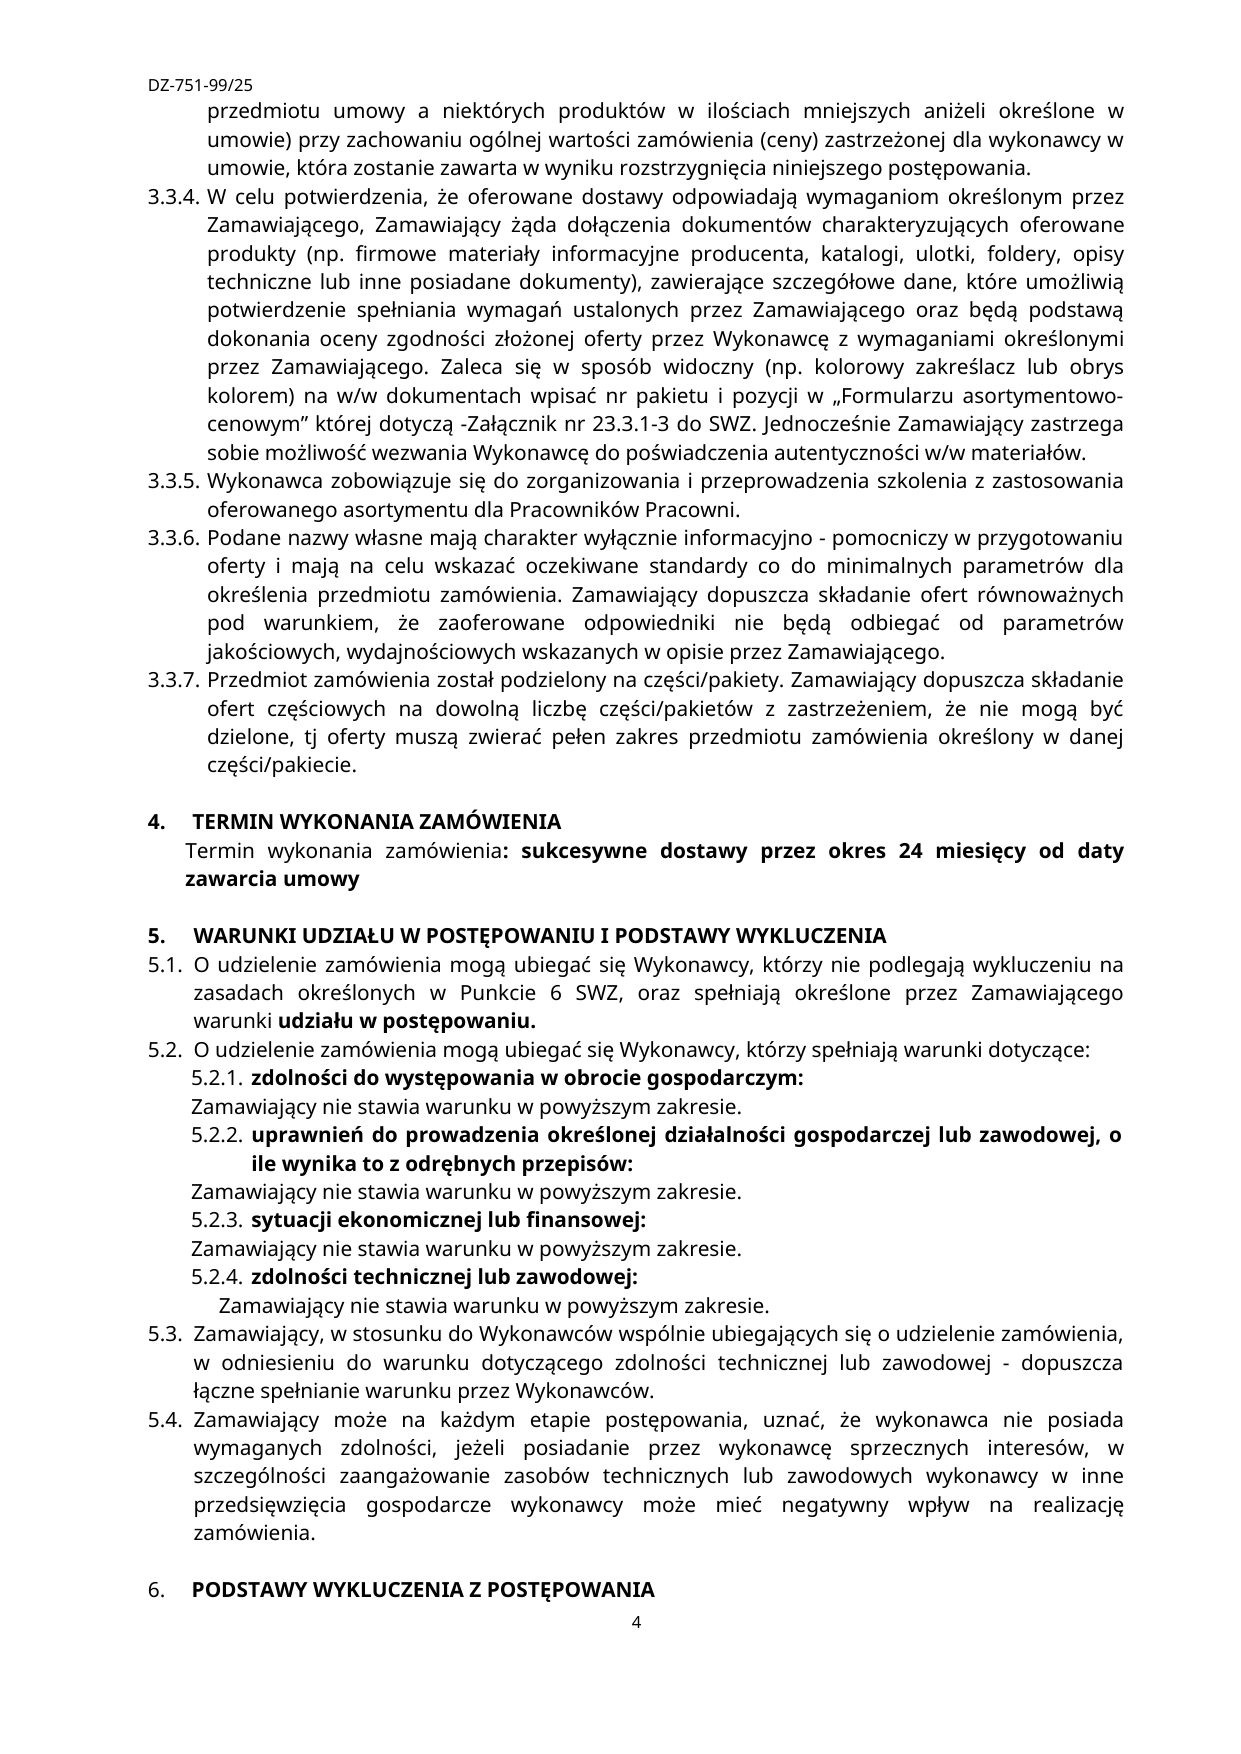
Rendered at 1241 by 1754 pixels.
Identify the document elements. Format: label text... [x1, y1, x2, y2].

list sytuacji ekonomicznej lub finansowej: [191, 1206, 1123, 1234]
text Zamawiający nie stawia warunku w powyższym zakresie. [191, 1234, 1123, 1262]
text Termin wykonania zamówienia: sukcesywne dostawy przez okres 24 miesięcy od daty zawarcia umowy [185, 836, 1125, 893]
list Wykonawca zobowiązuje się do zorganizowania i przeprowadzenia szkolenia z zastosowania oferowanego asortymentu dla Pracowników Pracowni. [148, 466, 1125, 523]
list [148, 97, 1125, 182]
list Przedmiot zamówienia został podzielony na części/pakiety. Zamawiający dopuszcza składanie ofert częściowych na dowolną liczbę części/pakietów z zastrzeżeniem, że nie mogą być dzielone, tj oferty muszą zwierać pełen zakres przedmiotu zamówienia określony w danej części/pakiecie. [148, 665, 1125, 779]
list Zamawiający może na każdym etapie postępowania, uznać, że wykonawca nie posiada wymaganych zdolności, jeżeli posiadanie przez wykonawcę sprzecznych interesów, w szczególności zaangażowanie zasobów technicznych lub zawodowych wykonawcy w inne przedsięwzięcia gospodarcze wykonawcy może mieć negatywny wpływ na realizację zamówienia. [148, 1405, 1125, 1547]
text Zamawiający nie stawia warunku w powyższym zakresie. [191, 1177, 1123, 1206]
list O udzielenie zamówienia mogą ubiegać się Wykonawcy, którzy spełniają warunki dotyczące: [148, 1035, 1125, 1063]
list Podane nazwy własne mają charakter wyłącznie informacyjno - pomocniczy w przygotowaniu oferty i mają na celu wskazać oczekiwane standardy co do minimalnych parametrów dla określenia przedmiotu zamówienia. Zamawiający dopuszcza składanie ofert równoważnych pod warunkiem, że zaoferowane odpowiedniki nie będą odbiegać od parametrów jakościowych, wydajnościowych wskazanych w opisie przez Zamawiającego. [148, 523, 1125, 665]
text 5. WARUNKI UDZIAŁU W POSTĘPOWANIU I PODSTAWY WYKLUCZENIA [148, 921, 1125, 950]
list Zamawiający, w stosunku do Wykonawców wspólnie ubiegających się o udzielenie zamówienia, w odniesieniu do warunku dotyczącego zdolności technicznej lub zawodowej - dopuszcza łączne spełnianie warunku przez Wykonawców. [148, 1319, 1125, 1405]
list W celu potwierdzenia, że oferowane dostawy odpowiadają wymaganiom określonym przez Zamawiającego, Zamawiający żąda dołączenia dokumentów charakteryzujących oferowane produkty (np. firmowe materiały informacyjne producenta, katalogi, ulotki, foldery, opisy techniczne lub inne posiadane dokumenty), zawierające szczegółowe dane, które umożliwią potwierdzenie spełniania wymagań ustalonych przez Zamawiającego oraz będą podstawą dokonania oceny zgodności złożonej oferty przez Wykonawcę z wymaganiami określonymi przez Zamawiającego. Zaleca się w sposób widoczny (np. kolorowy zakreślacz lub obrys kolorem) na w/w dokumentach wpisać nr pakietu i pozycji w „Formularzu asortymentowo-cenowym” której dotyczą -Załącznik nr 23.3.1-3 do SWZ. Jednocześnie Zamawiający zastrzega sobie możliwość wezwania Wykonawcę do poświadczenia autentyczności w/w materiałów. [148, 182, 1125, 466]
text Zamawiający nie stawia warunku w powyższym zakresie. [191, 1092, 1123, 1120]
list zdolności do występowania w obrocie gospodarczym: [191, 1063, 1123, 1092]
list uprawnień do prowadzenia określonej działalności gospodarczej lub zawodowej, o ile wynika to z odrębnych przepisów: [191, 1120, 1123, 1177]
text Zamawiający nie stawia warunku w powyższym zakresie. [193, 1291, 1123, 1319]
list O udzielenie zamówienia mogą ubiegać się Wykonawcy, którzy nie podlegają wykluczeniu na zasadach określonych w Punkcie 6 SWZ, oraz spełniają określone przez Zamawiającego warunki udziału w postępowaniu. [148, 950, 1125, 1035]
list PODSTAWY WYKLUCZENIA Z POSTĘPOWANIA [148, 1575, 1110, 1604]
list zdolności technicznej lub zawodowej: [191, 1262, 1123, 1291]
text 4. TERMIN WYKONANIA ZAMÓWIENIA [148, 807, 1125, 836]
